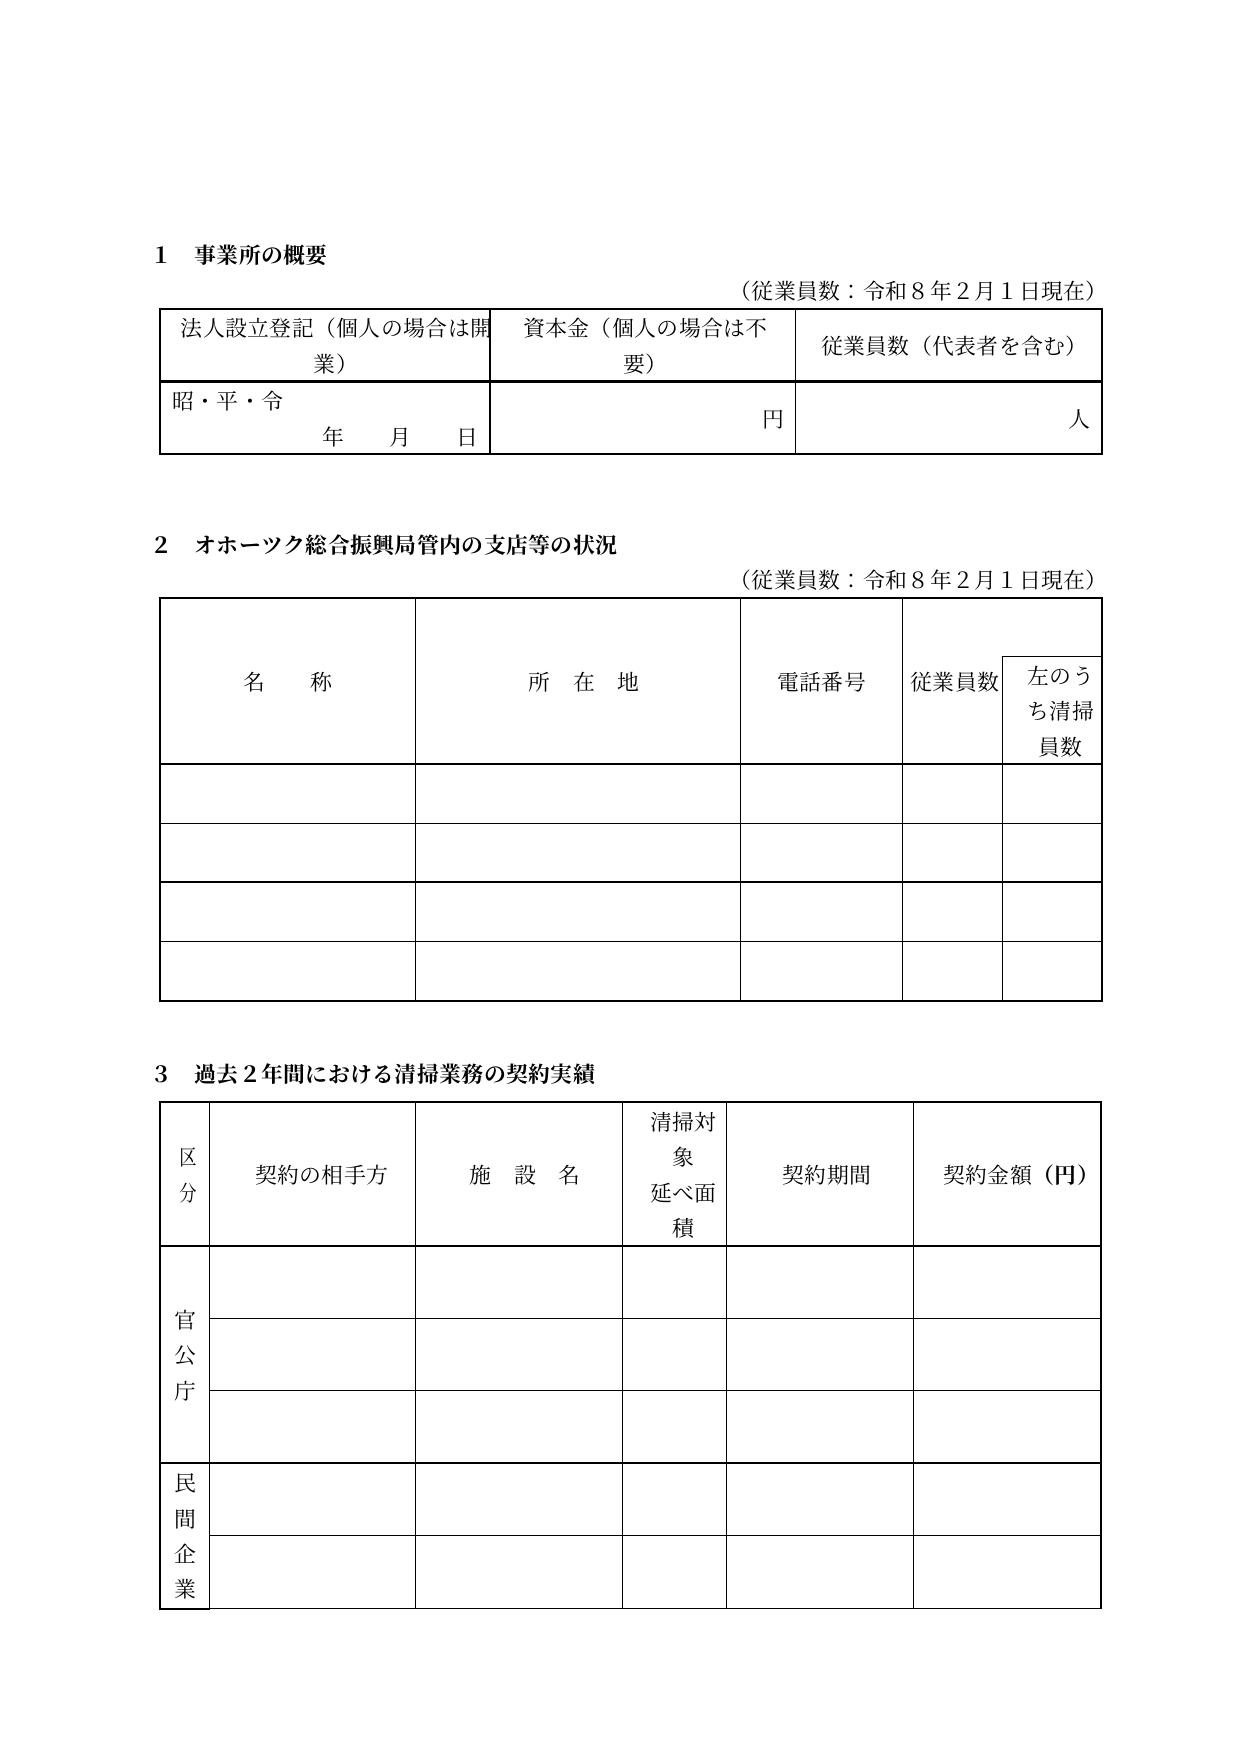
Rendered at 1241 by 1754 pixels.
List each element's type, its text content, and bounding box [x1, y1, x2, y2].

table_cell [416, 824, 740, 881]
table_cell [161, 824, 415, 881]
table_cell [416, 1464, 622, 1535]
table_header 施 設 名 [416, 1103, 622, 1244]
table_cell 民 間 企 業 等 [161, 1464, 209, 1608]
table_cell [210, 1391, 415, 1462]
table_cell [914, 1247, 1100, 1317]
table_header 所 在 地 [416, 599, 740, 763]
table_cell [623, 1247, 726, 1317]
table_cell [1003, 824, 1101, 881]
table_cell [741, 765, 902, 822]
table_cell [623, 1391, 726, 1462]
table_cell [161, 942, 415, 999]
table_cell [914, 1536, 1100, 1608]
table_cell [914, 1464, 1100, 1535]
table_cell [741, 824, 902, 881]
table_header 資本金（個人の場合は不要） [491, 310, 795, 380]
table_header 契約の相手方 [210, 1103, 415, 1244]
table_header 契約期間 [727, 1103, 913, 1244]
table_cell 官 公 庁 [161, 1247, 209, 1462]
table_cell [623, 1536, 726, 1608]
table_cell [416, 1536, 622, 1608]
text （従業員数：令和８年２月１日現在） [150, 562, 1108, 597]
table_cell [914, 1391, 1100, 1462]
table_cell [741, 883, 902, 941]
table_cell [903, 942, 1002, 999]
text １ 事業所の概要 [150, 237, 1108, 272]
table_cell [727, 1391, 913, 1462]
table_cell [161, 765, 415, 822]
table_cell [903, 883, 1002, 941]
table_cell [903, 765, 1002, 822]
table_header 電話番号 [741, 599, 902, 763]
text ３ 過去２年間における清掃業務の契約実績 [150, 1055, 1108, 1090]
table_cell 昭・平・令 年 月 日 [161, 383, 489, 453]
table_cell [416, 1319, 622, 1390]
table_cell [903, 824, 1002, 881]
table_cell [623, 1319, 726, 1390]
table_cell [727, 1319, 913, 1390]
table_cell [210, 1464, 415, 1535]
table_header 契約金額（円） [914, 1103, 1100, 1244]
table_cell 左のうち清掃員数 [1003, 657, 1101, 763]
table_header 区分 [161, 1103, 209, 1244]
table_cell [727, 1536, 913, 1608]
table_cell [210, 1319, 415, 1390]
table_header 清掃対象 延べ面積 [623, 1103, 726, 1244]
table_header [1003, 599, 1101, 656]
table_cell [1003, 883, 1101, 941]
table_cell [914, 1319, 1100, 1390]
table_cell [727, 1464, 913, 1535]
table_cell [741, 942, 902, 999]
text （従業員数：令和８年２月１日現在） [150, 272, 1108, 307]
table_cell [416, 883, 740, 941]
table_header 法人設立登記（個人の場合は開業） [161, 310, 489, 380]
table_cell [161, 883, 415, 941]
table_cell [1003, 765, 1101, 822]
table_header 従業員数（代表者を含む） [796, 310, 1101, 380]
table_header 従業員数 [903, 599, 1002, 763]
table_cell [727, 1247, 913, 1317]
table_cell [416, 765, 740, 822]
text ２ オホーツク総合振興局管内の支店等の状況 [150, 526, 1108, 562]
table_cell [210, 1247, 415, 1317]
table_cell [416, 1247, 622, 1317]
table_cell [210, 1536, 415, 1608]
table_cell [1003, 942, 1101, 999]
table_cell 人 [796, 383, 1101, 453]
table_cell [416, 942, 740, 999]
table_header 名 称 [161, 599, 415, 763]
table_cell [623, 1464, 726, 1535]
table_cell [416, 1391, 622, 1462]
table_cell 円 [491, 383, 795, 453]
